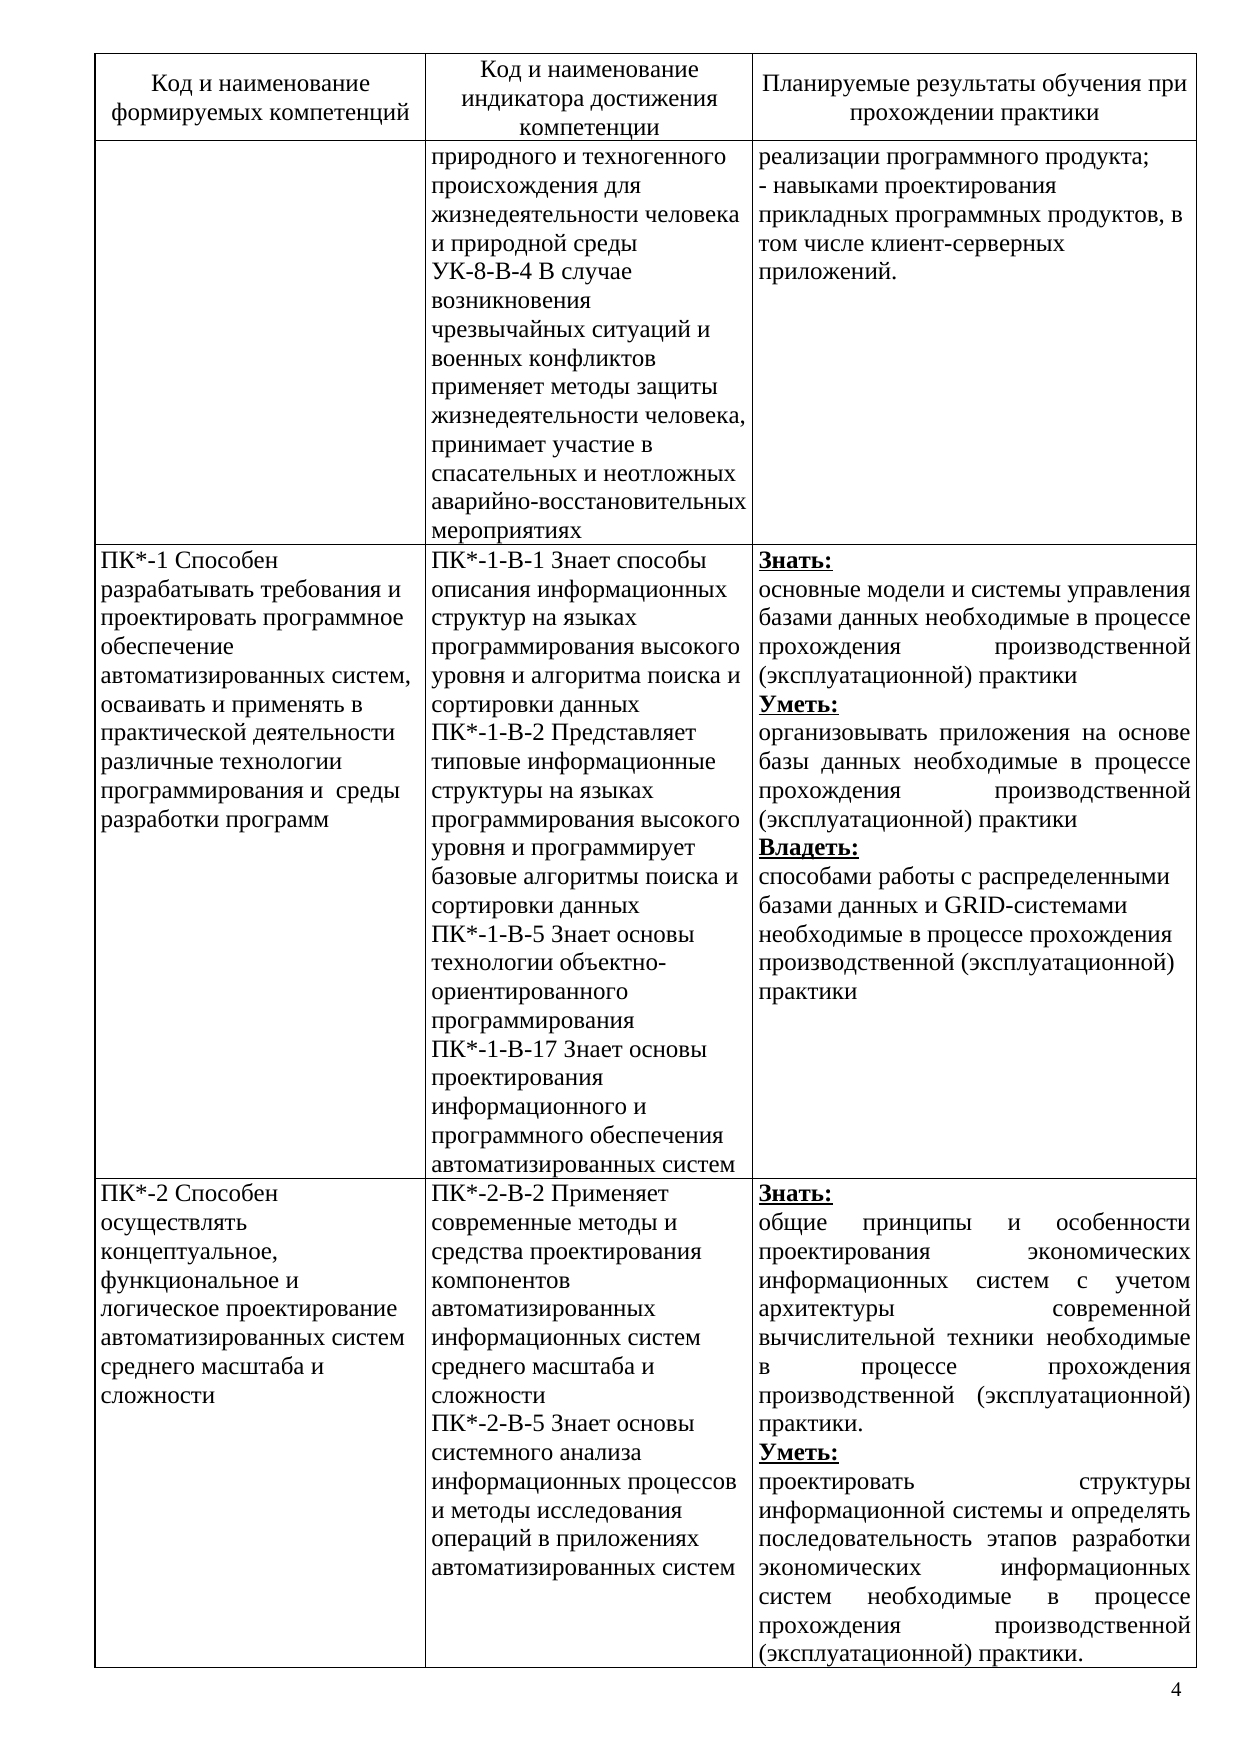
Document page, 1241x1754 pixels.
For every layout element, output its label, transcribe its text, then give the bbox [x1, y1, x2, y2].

table_cell ПК*-1 Способен разрабатывать требования и проектировать программное обеспечение автоматизированных систем, осваивать и применять в практической деятельности различные технологии программирования и среды разработки программ [96, 545, 425, 1177]
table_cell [753, 141, 1196, 544]
table_cell ПК*-1-В-1 Знает способы описания информационных структур на языках программирования высокого уровня и алгоритма поиска и сортировки данных ПК*-1-В-2 Представляет типовые информационные структуры на языках программирования высокого уровня и программирует базовые алгоритмы поиска и сортировки данных ПК*-1-В-5 Знает основы технологии объектно-ориентированного программирования ПК*-1-В-17 Знает основы проектирования информационного и программного обеспечения автоматизированных систем [426, 545, 752, 1177]
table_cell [96, 141, 425, 544]
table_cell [753, 1179, 1196, 1667]
table_header Планируемые результаты обучения при прохождении практики [753, 54, 1196, 140]
table_cell Знать: основные модели и системы управления базами данных необходимые в процессе прохождения производственной (эксплуатационной) практики Уметь: организовывать приложения на основе базы данных необходимые в процессе прохождения производственной (эксплуатационной) практики Владеть: способами работы с распределенными базами данных и GRID-системами необходимые в процессе прохождения производственной (эксплуатационной) практики [753, 545, 1196, 1177]
table_header Код и наименование формируемых компетенций [96, 54, 425, 140]
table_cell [426, 141, 752, 544]
table_header Код и наименование индикатора достижения компетенции [426, 54, 752, 140]
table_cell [426, 1179, 752, 1667]
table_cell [96, 1179, 425, 1667]
